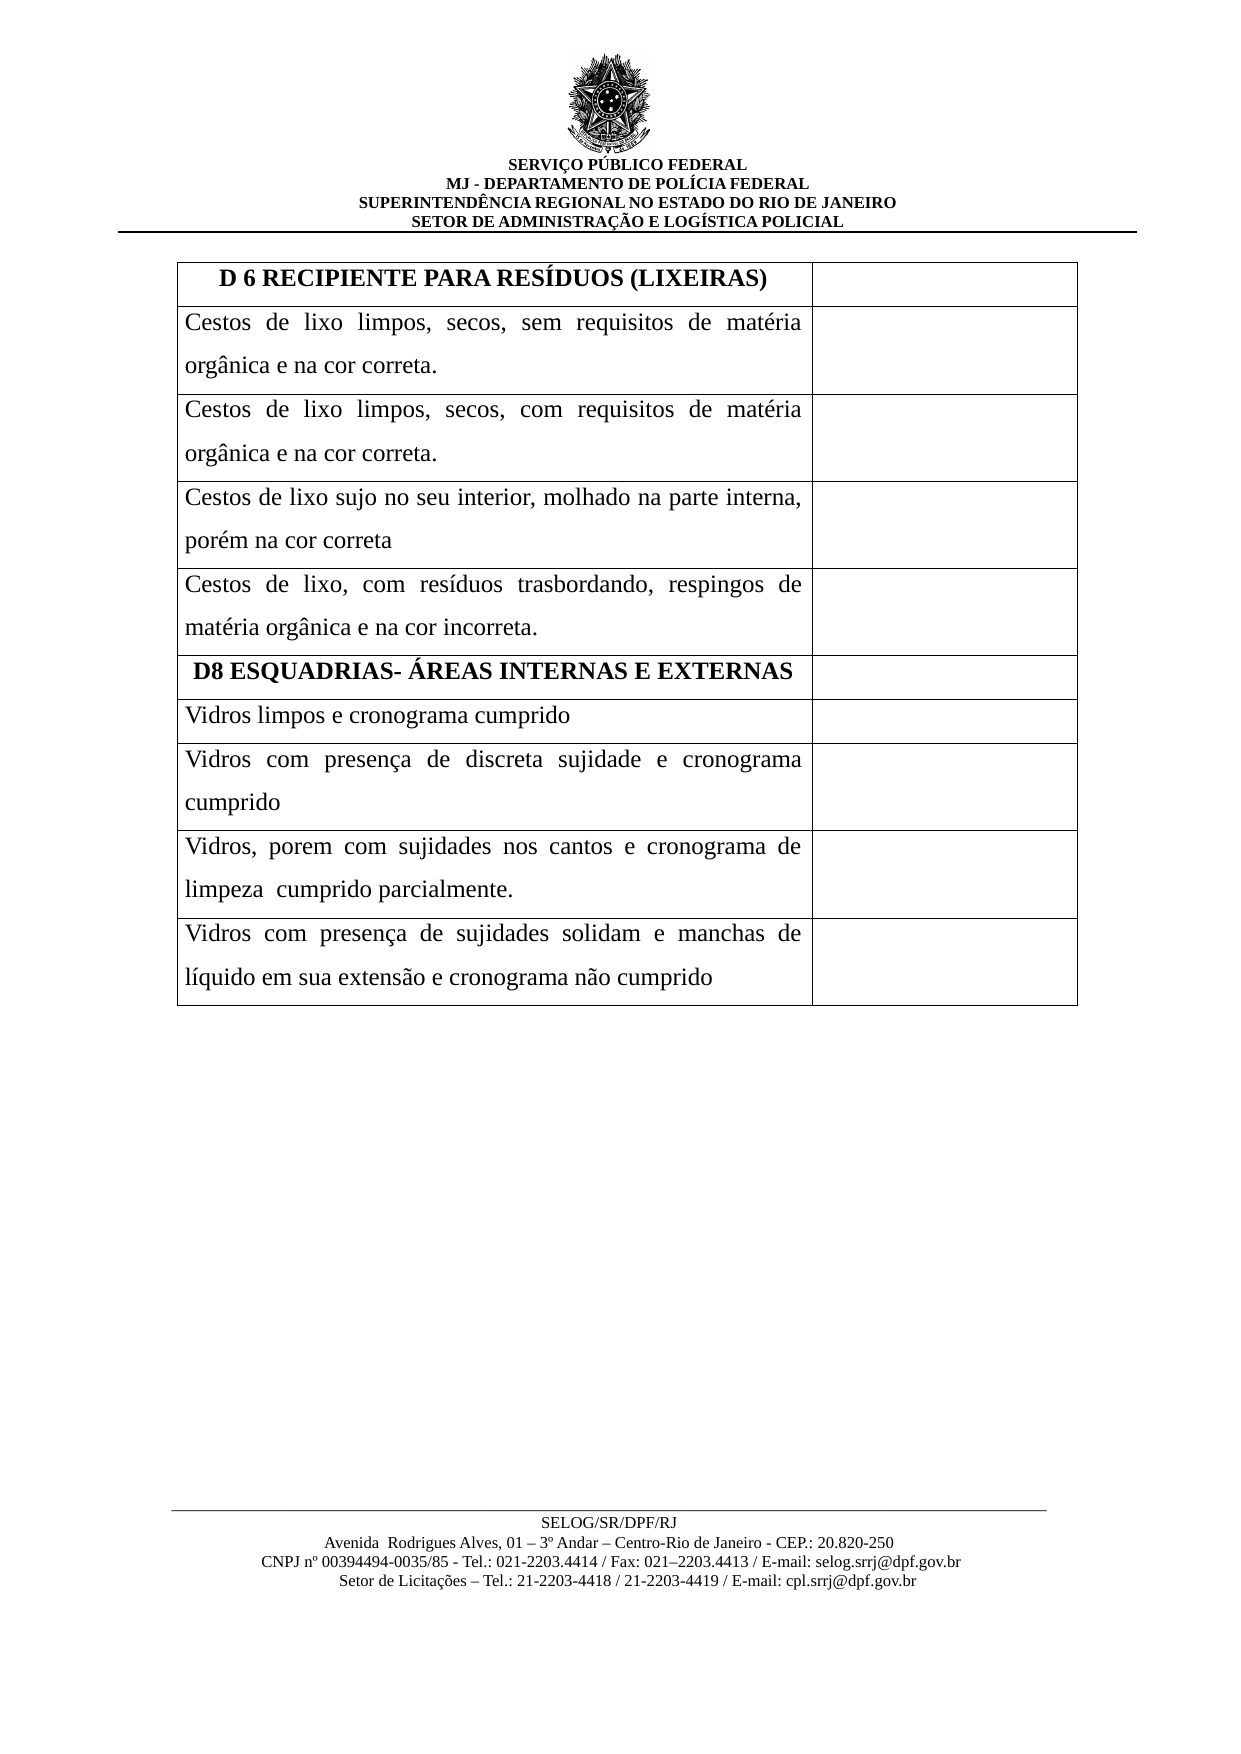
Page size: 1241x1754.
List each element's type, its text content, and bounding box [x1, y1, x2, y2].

table_cell [813, 263, 1077, 306]
picture [567, 53, 651, 155]
table_cell [813, 482, 1077, 568]
table_cell [813, 307, 1077, 393]
table_cell D8 ESQUADRIAS- ÁREAS INTERNAS E EXTERNAS [178, 656, 812, 699]
table_cell Vidros com presença de discreta sujidade e cronograma cumprido [178, 744, 812, 830]
table_cell Cestos de lixo limpos, secos, com requisitos de matéria orgânica e na cor correta. [178, 395, 812, 481]
table_cell [813, 656, 1077, 699]
table_cell [813, 700, 1077, 743]
table_cell [813, 919, 1077, 1005]
table_cell Vidros limpos e cronograma cumprido [178, 700, 812, 743]
table_cell D 6 RECIPIENTE PARA RESÍDUOS (LIXEIRAS) [178, 263, 812, 306]
table_cell Cestos de lixo limpos, secos, sem requisitos de matéria orgânica e na cor correta. [178, 307, 812, 393]
table_cell [813, 744, 1077, 830]
table_cell Vidros com presença de sujidades solidam e manchas de líquido em sua extensão e cronograma não cumprido [178, 919, 812, 1005]
table_cell [813, 395, 1077, 481]
table_cell [813, 831, 1077, 917]
table_cell Cestos de lixo, com resíduos trasbordando, respingos de matéria orgânica e na cor incorreta. [178, 569, 812, 655]
table_cell [813, 569, 1077, 655]
table_cell Vidros, porem com sujidades nos cantos e cronograma de limpeza cumprido parcialmente. [178, 831, 812, 917]
table_cell Cestos de lixo sujo no seu interior, molhado na parte interna, porém na cor correta [178, 482, 812, 568]
